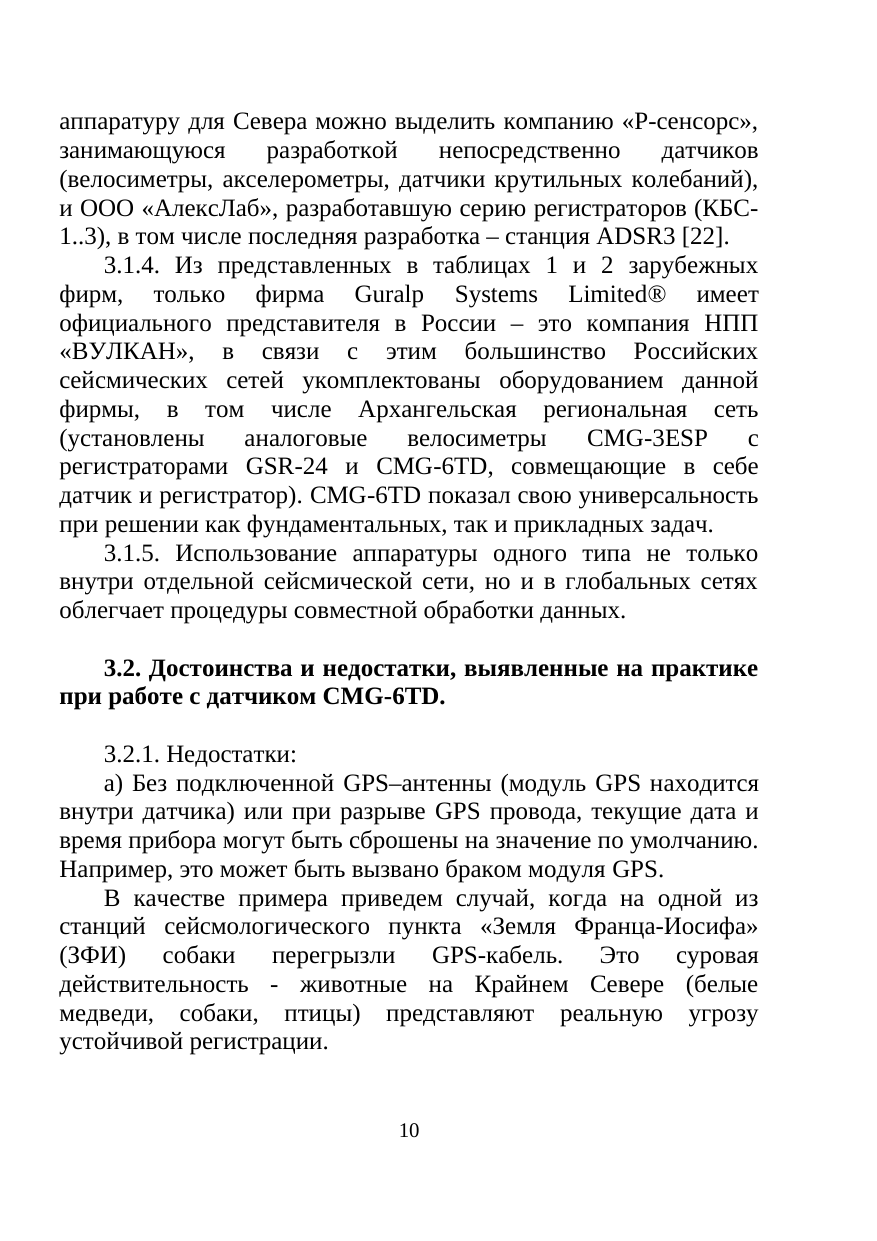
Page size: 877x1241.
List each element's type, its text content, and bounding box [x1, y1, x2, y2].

text 3.1.5. Использование аппаратуры одного типа не только внутри отдельной сейсмической сети, но и в глобальных сетях облегчает процедуры совместной обработки данных. [59, 538, 759, 624]
text В качестве примера приведем случай, когда на одной из станций сейсмологического пункта «Земля Франца-Иосифа» (ЗФИ) собаки перегрызли GPS-кабель. Это суровая действительность - животные на Крайнем Севере (белые медведи, собаки, птицы) представляют реальную угрозу устойчивой регистрации. [59, 883, 759, 1055]
text 3.2.1. Недостатки: [59, 739, 759, 768]
text 3.1.4. Из представленных в таблицах 1 и 2 зарубежных фирм, только фирма Guralp Systems Limited® имеет официального представителя в России – это компания НПП «ВУЛКАН», в связи с этим большинство Российских сейсмических сетей укомплектованы оборудованием данной фирмы, в том числе Архангельская региональная сеть (установлены аналоговые велосиметры CMG-3ESP с регистраторами GSR-24 и CMG-6TD, совмещающие в себе датчик и регистратор). CMG-6TD показал свою универсальность при решении как фундаментальных, так и прикладных задач. [59, 250, 759, 538]
text а) Без подключенной GPS–антенны (модуль GPS находится внутри датчика) или при разрыве GPS провода, текущие дата и время прибора могут быть сброшены на значение по умолчанию. Например, это может быть вызвано браком модуля GPS. [59, 768, 759, 883]
text 3.2. Достоинства и недостатки, выявленные на практике при работе с датчиком CMG-6TD. [59, 653, 759, 710]
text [59, 106, 759, 250]
